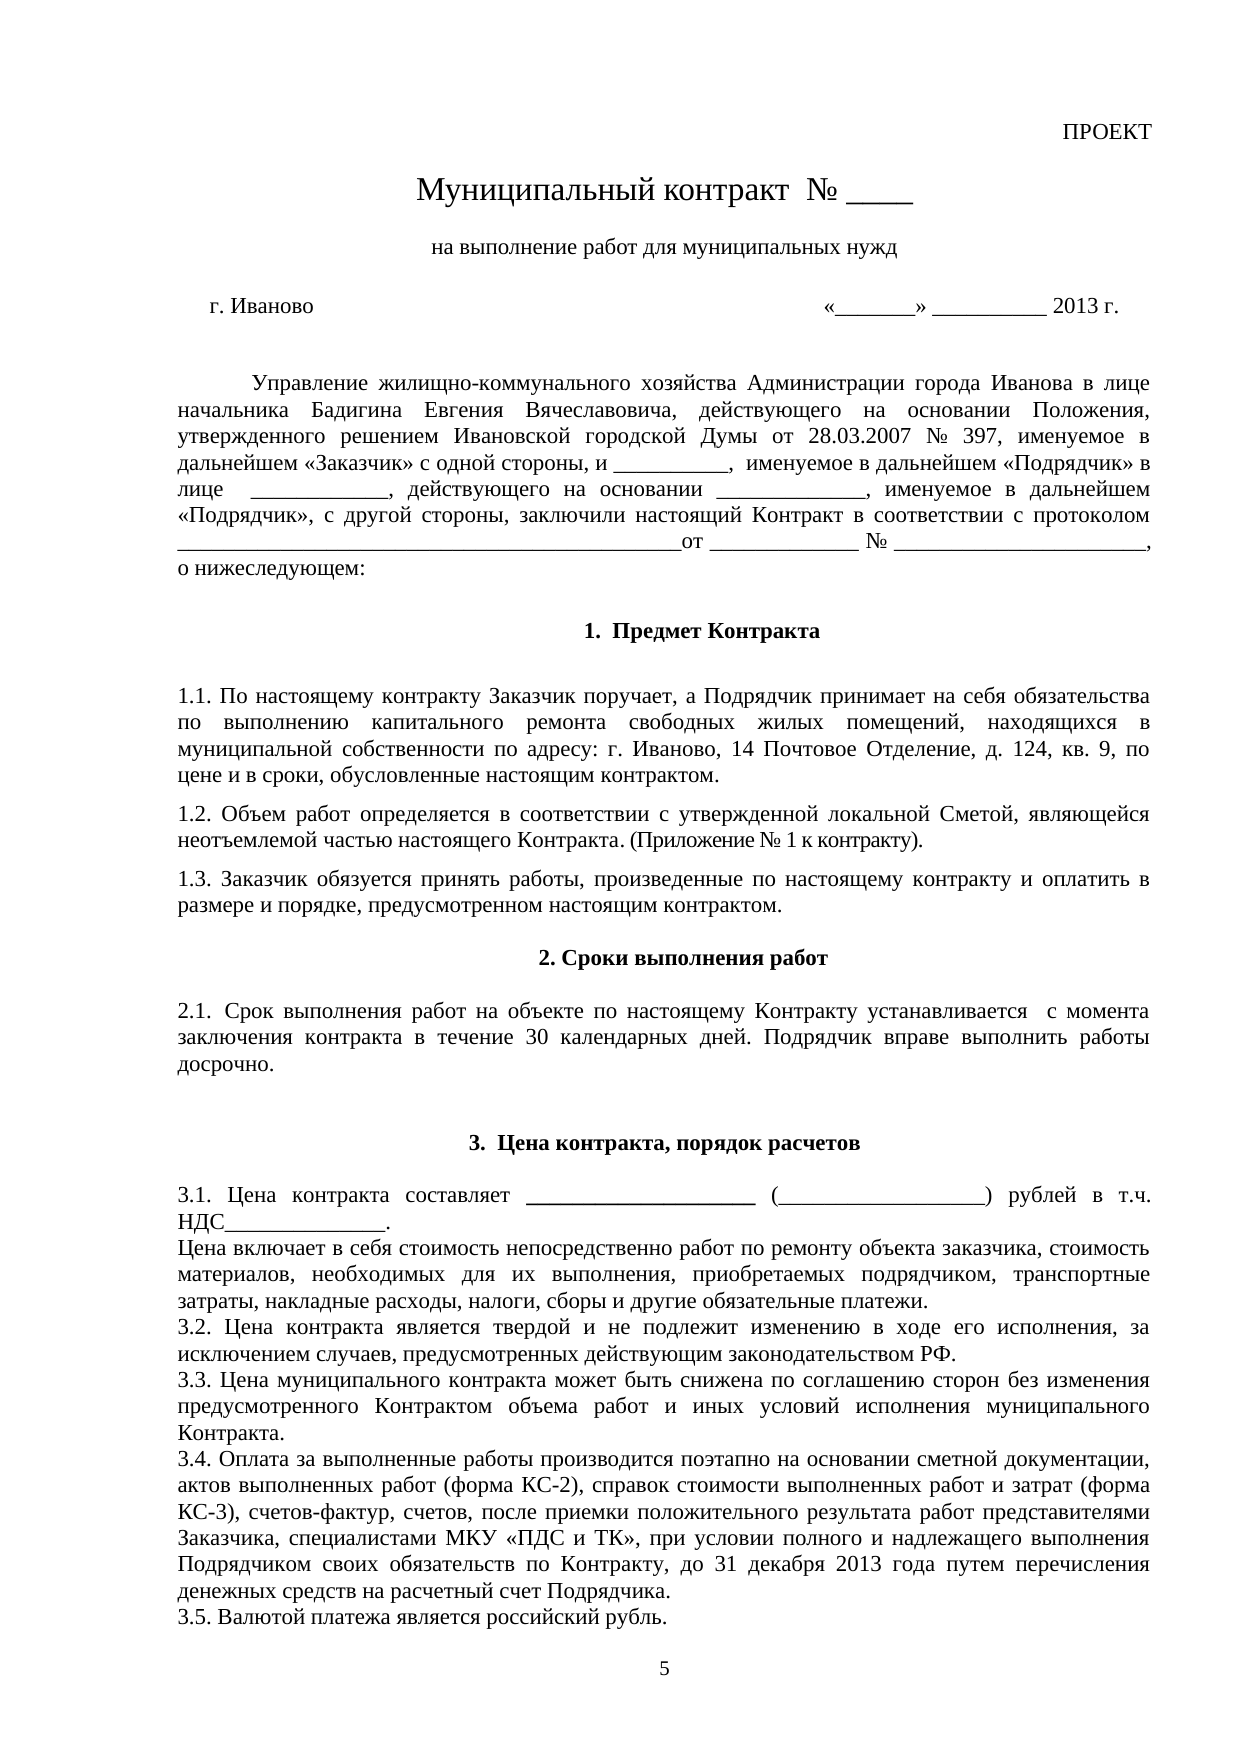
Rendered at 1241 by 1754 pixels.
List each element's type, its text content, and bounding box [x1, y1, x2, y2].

text Управление жилищно-коммунального хозяйства Администрации города Иванова в лице начальника Бадигина Евгения Вячеславовича, действующего на основании Положения, утвержденного решением Ивановской городской Думы от № 397, именуемое в дальнейшем «Заказчик» с одной стороны, и __________, именуемое в дальнейшем «Подрядчик» в лице ____________, действующего на основании _____________, именуемое в дальнейшем «Подрядчик», с другой стороны, заключили настоящий Контракт в соответствии с протоколом ____________________________________________от _____________ № ______________________, о нижеследующем: [177, 369, 1152, 580]
title ПРОЕКТ [177, 118, 1152, 144]
title Муниципальный контракт № ____ [177, 169, 1152, 208]
text 3.1. Цена контракта составляет ____________________ (__________________) рублей в т.ч. НДС______________. [177, 1181, 1152, 1234]
text 1.3. Заказчик обязуется принять работы, произведенные по настоящему контракту и оплатить в размере и порядке, предусмотренном настоящим контрактом. [177, 865, 1152, 918]
text 1.1. По настоящему контракту Заказчик поручает, а Подрядчик принимает на себя обязательства по выполнению капитального ремонта свободных жилых помещений, находящихся в муниципальной собственности по адресу: г. Иваново, 14 Почтовое Отделение, д. 124, кв. 9, по цене и в сроки, обусловленные настоящим контрактом. [177, 682, 1152, 787]
text 3.4. Оплата за выполненные работы производится поэтапно на основании сметной документации, актов выполненных работ (форма КС-2), справок стоимости выполненных работ и затрат (форма КС-3), счетов-фактур, счетов, после приемки положительного результата работ представителями Заказчика, специалистами МКУ «ПДС и ТК», при условии полного и надлежащего выполнения Подрядчиком своих обязательств по Контракту, до 31 декабря 2013 года путем перечисления денежных средств на расчетный счет Подрядчика. [177, 1445, 1152, 1603]
title на выполнение работ для муниципальных нужд [177, 233, 1152, 259]
text 2. Сроки выполнения работ [215, 944, 1152, 971]
text г. Иваново «_______» __________ 2013 г. [177, 292, 1152, 318]
text 1.2. Объем работ определяется в соответствии с утвержденной локальной Сметой, являющейся неотъемлемой частью настоящего Контракта. (Приложение № 1 к контракту). [177, 800, 1152, 853]
list Срок выполнения работ на объекте по настоящему Контракту устанавливается с момента заключения контракта в течение 30 календарных дней. Подрядчик вправе выполнить работы досрочно. [177, 997, 1152, 1076]
text 3.3. Цена муниципального контракта может быть снижена по соглашению сторон без изменения предусмотренного Контрактом объема работ и иных условий исполнения муниципального Контракта. [177, 1366, 1152, 1445]
text Цена включает в себя стоимость непосредственно работ по ремонту объекта заказчика, стоимость материалов, необходимых для их выполнения, приобретаемых подрядчиком, транспортные затраты, накладные расходы, налоги, сборы и другие обязательные платежи. [177, 1234, 1152, 1313]
text 3. Цена контракта, порядок расчетов [177, 1129, 1152, 1155]
text 3.2. Цена контракта является твердой и не подлежит изменению в ходе его исполнения, за исключением случаев, предусмотренных действующим законодательством РФ. [177, 1313, 1152, 1366]
text 3.5. Валютой платежа является российский рубль. [177, 1603, 1152, 1629]
text 1. Предмет Контракта [177, 617, 1152, 643]
